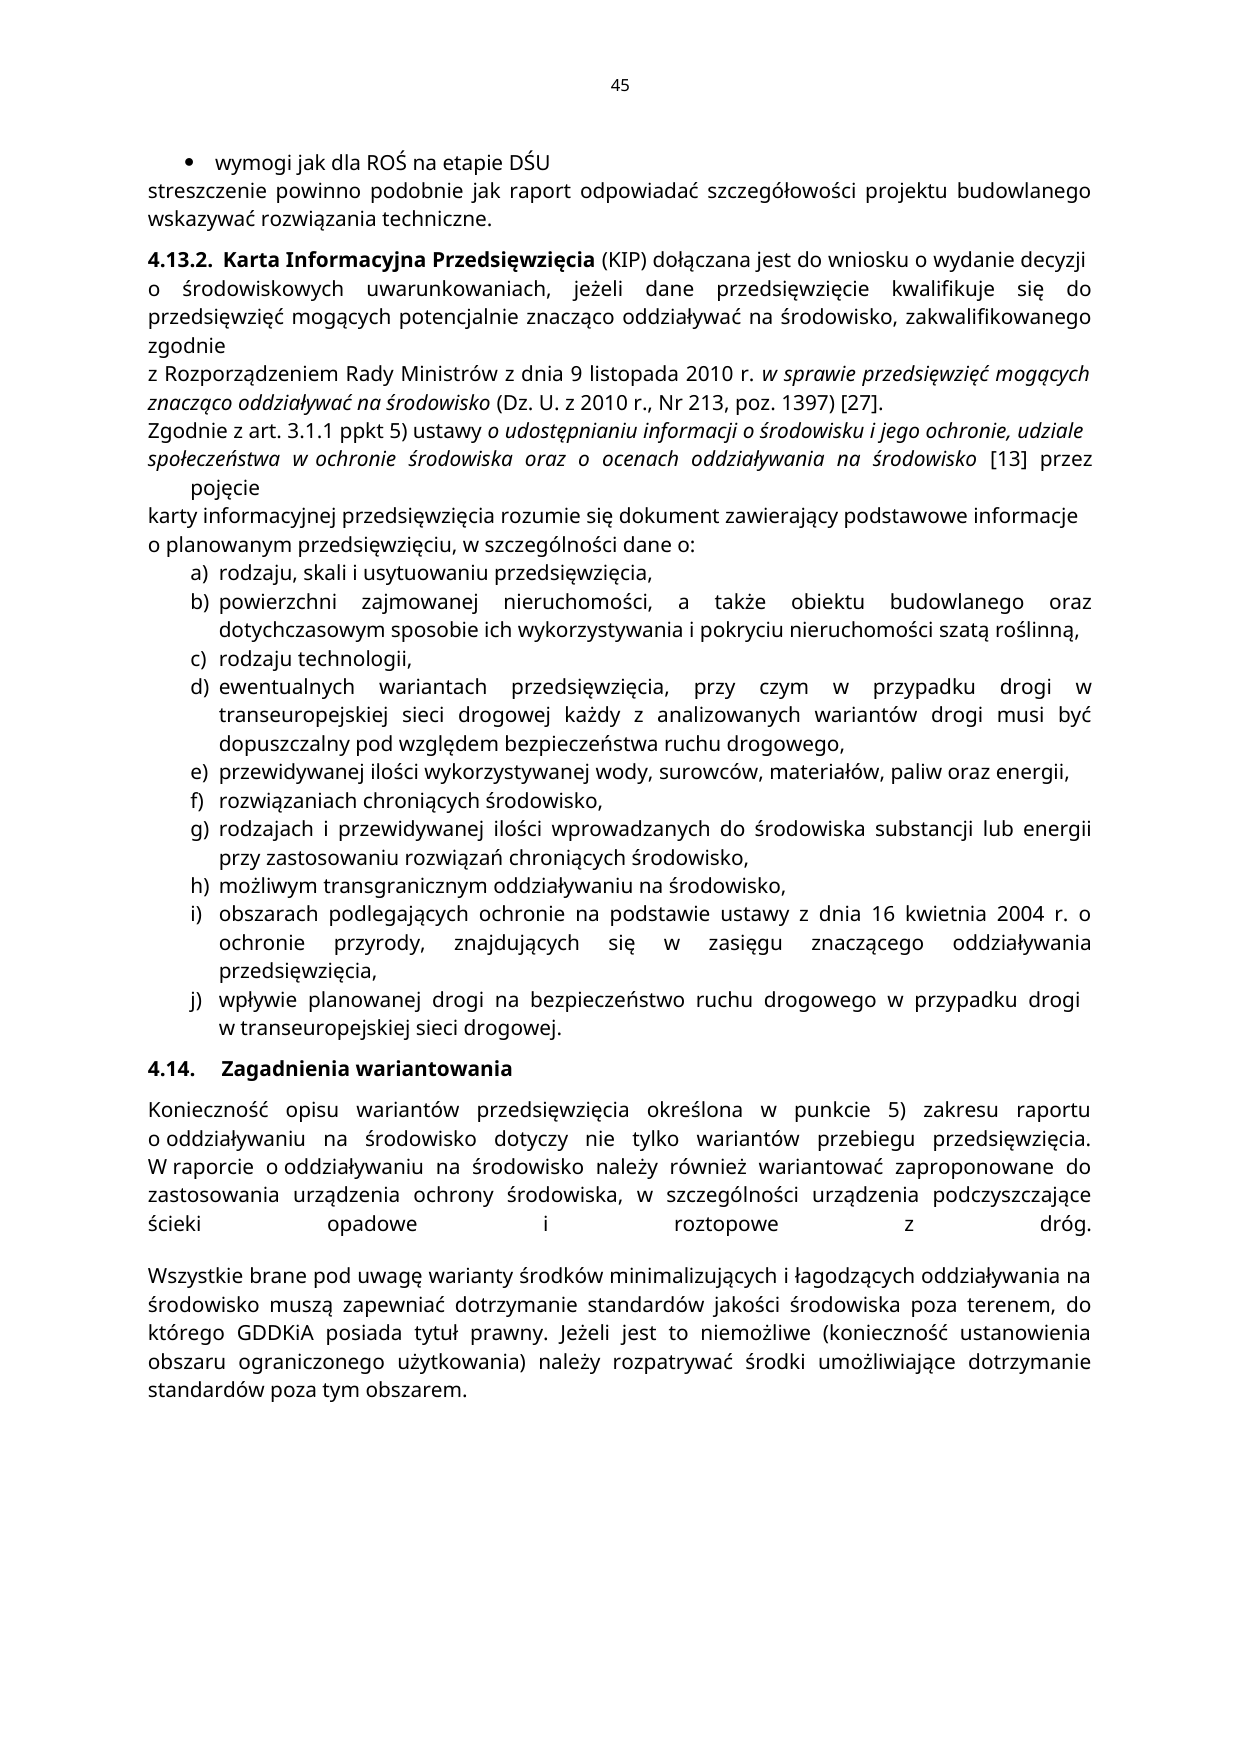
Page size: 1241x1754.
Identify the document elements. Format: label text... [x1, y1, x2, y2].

subtitle Karta Informacyjna Przedsięwzięcia (KIP) dołączana jest do wniosku o wydanie decyzji o środowiskowych uwarunkowaniach, jeżeli dane przedsięwzięcie kwalifikuje się do przedsięwzięć mogących potencjalnie znacząco oddziaływać na środowisko, zakwalifikowanego zgodnie z Rozporządzeniem Rady Ministrów z dnia 9 listopada 2010 r. w sprawie przedsięwzięć mogących znacząco oddziaływać na środowisko (Dz. U. z 2010 r., Nr 213, poz. 1397) [27]. [148, 246, 1092, 416]
text Konieczność opisu wariantów przedsięwzięcia określona w punkcie 5) zakresu raportu o oddziaływaniu na środowisko dotyczy nie tylko wariantów przebiegu przedsięwzięcia. W raporcie o oddziaływaniu na środowisko należy również wariantować zaproponowane do zastosowania urządzenia ochrony środowiska, w szczególności urządzenia podczyszczające ścieki opadowe i roztopowe z dróg. [148, 1095, 1092, 1261]
text streszczenie powinno podobnie jak raport odpowiadać szczegółowości projektu budowlanego wskazywać rozwiązania techniczne. [148, 176, 1092, 233]
text g) rodzajach i przewidywanej ilości wprowadzanych do środowiska substancji lub energii przy zastosowaniu rozwiązań chroniących środowisko, [190, 814, 1092, 871]
text i) obszarach podlegających ochronie na podstawie ustawy z dnia 16 kwietnia 2004 r. o ochronie przyrody, znajdujących się w zasięgu znaczącego oddziaływania przedsięwzięcia, [190, 899, 1092, 985]
text j) wpływie planowanej drogi na bezpieczeństwo ruchu drogowego w przypadku drogi w transeuropejskiej sieci drogowej. [190, 985, 1092, 1042]
text d) ewentualnych wariantach przedsięwzięcia, przy czym w przypadku drogi w transeuropejskiej sieci drogowej każdy z analizowanych wariantów drogi musi być dopuszczalny pod względem bezpieczeństwa ruchu drogowego, [190, 672, 1092, 757]
subtitle Zagadnienia wariantowania [148, 1054, 1092, 1083]
text Zgodnie z art. 3.1.1 ppkt 5) ustawy o udostępnianiu informacji o środowisku i jego ochronie, udziale [148, 416, 1092, 444]
text Wszystkie brane pod uwagę warianty środków minimalizujących i łagodzących oddziaływania na środowisko muszą zapewniać dotrzymanie standardów jakości środowiska poza terenem, do którego GDDKiA posiada tytuł prawny. Jeżeli jest to niemożliwe (konieczność ustanowienia obszaru ograniczonego użytkowania) należy rozpatrywać środki umożliwiające dotrzymanie standardów poza tym obszarem. [148, 1261, 1092, 1404]
text społeczeństwa w ochronie środowiska oraz o ocenach oddziaływania na środowisko [13] przez pojęcie [148, 444, 1092, 501]
text e) przewidywanej ilości wykorzystywanej wody, surowców, materiałów, paliw oraz energii, [190, 757, 1092, 786]
text c) rodzaju technologii, [190, 644, 1092, 672]
text h) możliwym transgranicznym oddziaływaniu na środowisko, [190, 871, 1092, 899]
text a) rodzaju, skali i usytuowaniu przedsięwzięcia, [190, 558, 1092, 587]
list wymogi jak dla ROŚ na etapie DŚU [185, 148, 1092, 176]
text o planowanym przedsięwzięciu, w szczególności dane o: [148, 530, 1092, 558]
text b) powierzchni zajmowanej nieruchomości, a także obiektu budowlanego oraz dotychczasowym sposobie ich wykorzystywania i pokryciu nieruchomości szatą roślinną, [190, 587, 1092, 644]
text karty informacyjnej przedsięwzięcia rozumie się dokument zawierający podstawowe informacje [148, 501, 1092, 530]
text f) rozwiązaniach chroniących środowisko, [190, 786, 1092, 814]
